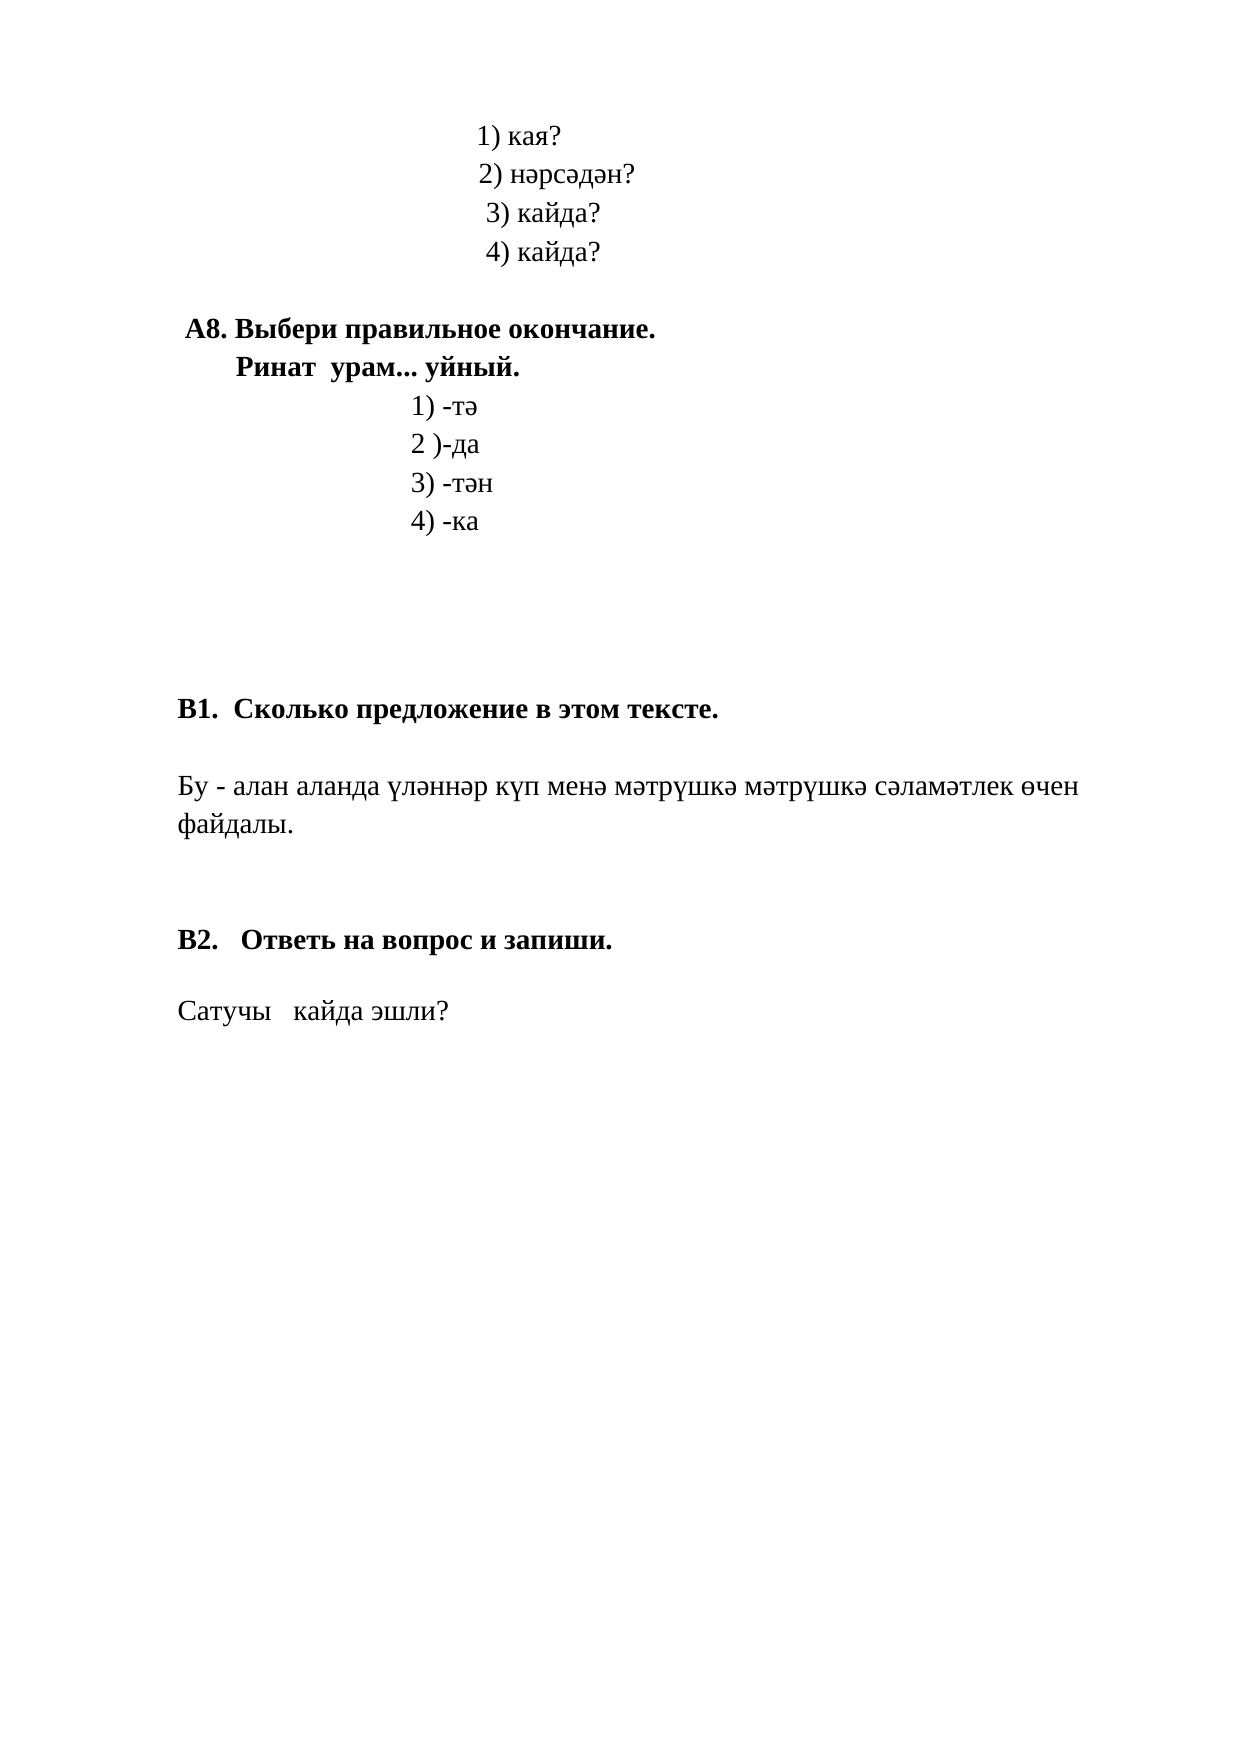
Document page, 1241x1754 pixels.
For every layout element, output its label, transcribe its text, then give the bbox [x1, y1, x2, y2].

text 2 )-да [177, 426, 1152, 460]
text 4) кайда? [252, 234, 1152, 267]
text 2) нәрсәдән? [252, 157, 1152, 190]
text В1. Сколько предложение в этом тексте. [177, 691, 1152, 724]
text В2. Ответь на вопрос и запиши. [177, 922, 1152, 956]
text 1) кая? [177, 118, 1152, 152]
text А8. Выбери правильное окончание. [177, 311, 1152, 344]
text Ринат урам... уйный. [177, 349, 1152, 383]
text 4) -ка [177, 503, 1152, 537]
text 1) -тә [177, 388, 1152, 421]
text 3) кайда? [252, 195, 1152, 229]
text 3) -тән [177, 465, 1152, 498]
text Бу - алан аланда үләннәр күп менә мәтрүшкә мәтрүшкә сәламәтлек өчен файдалы. [177, 768, 1152, 840]
text Сатучы кайда эшли? [177, 993, 1152, 1026]
